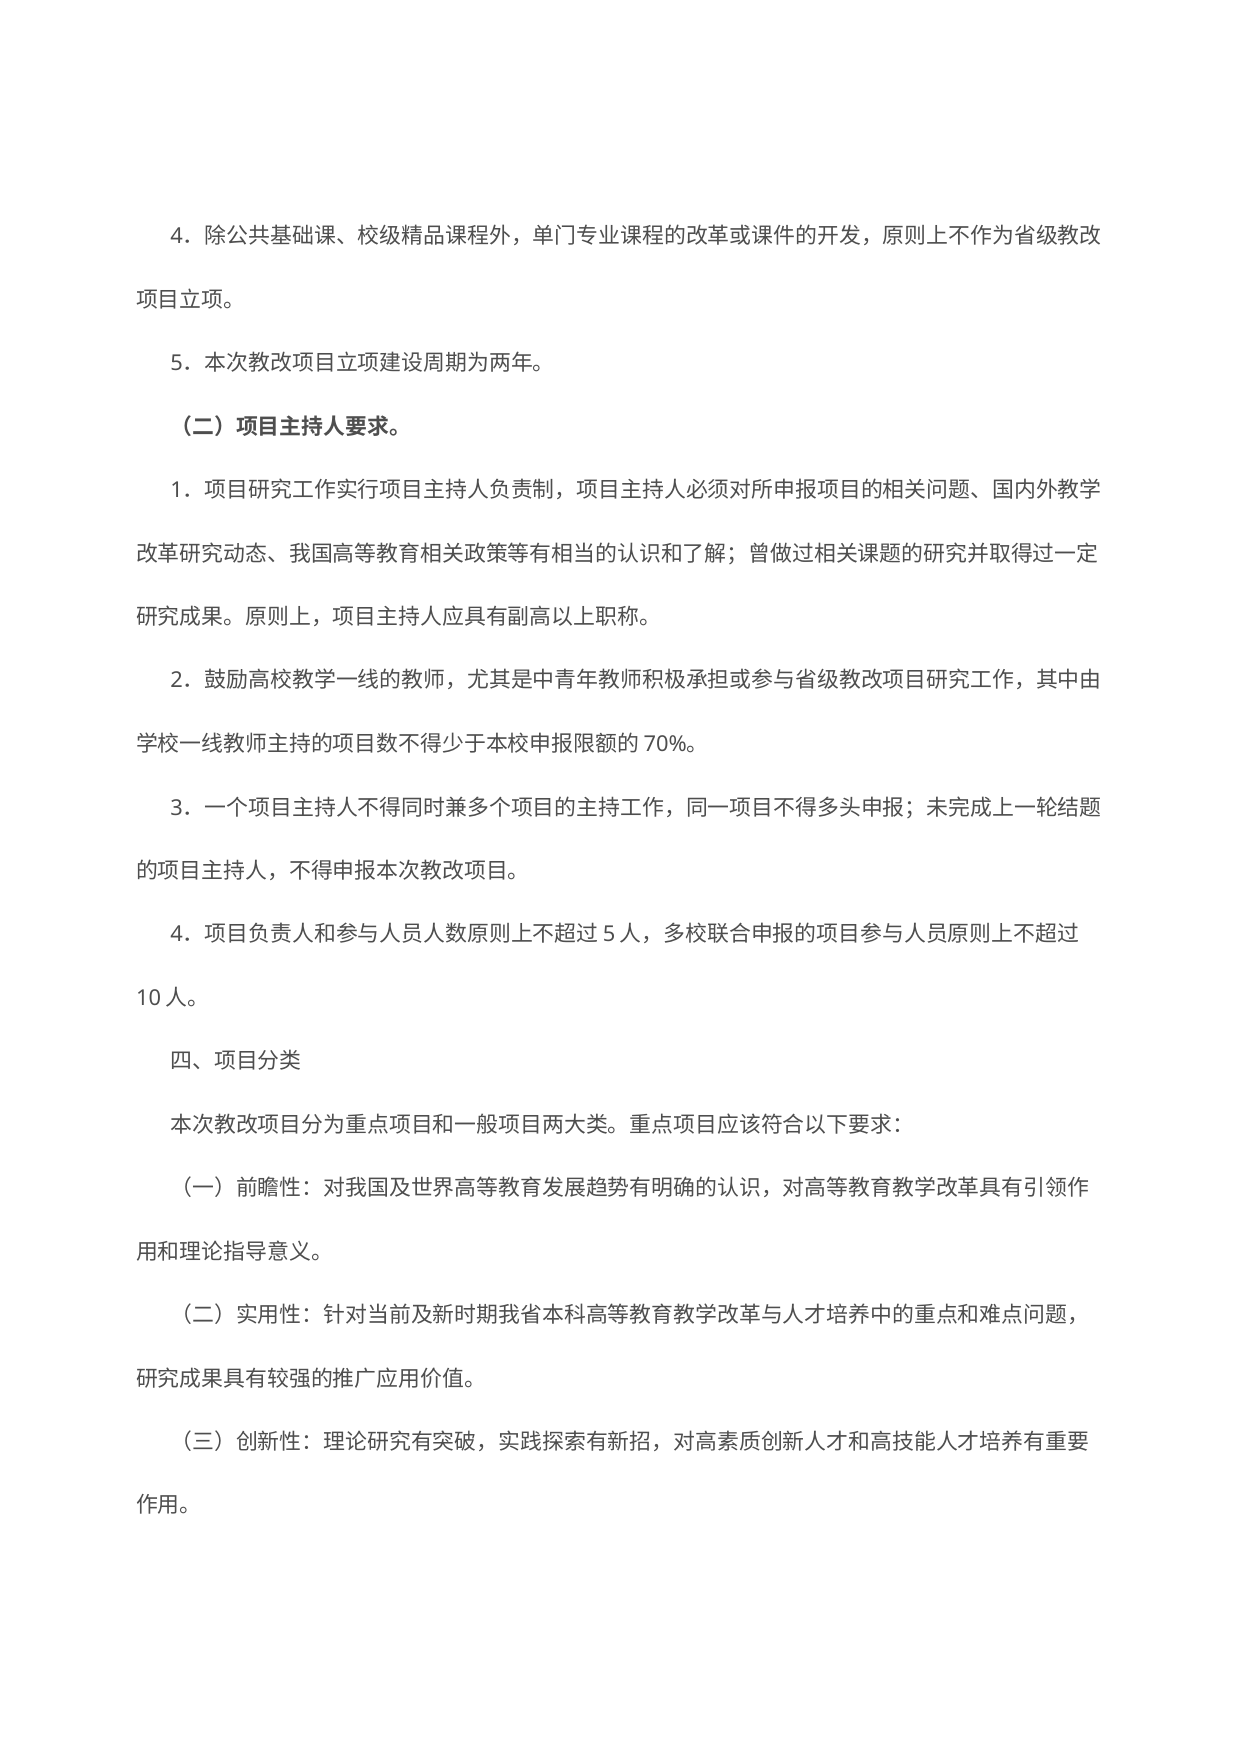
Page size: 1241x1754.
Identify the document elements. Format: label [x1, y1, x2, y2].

table_cell [112, 219, 1128, 1544]
